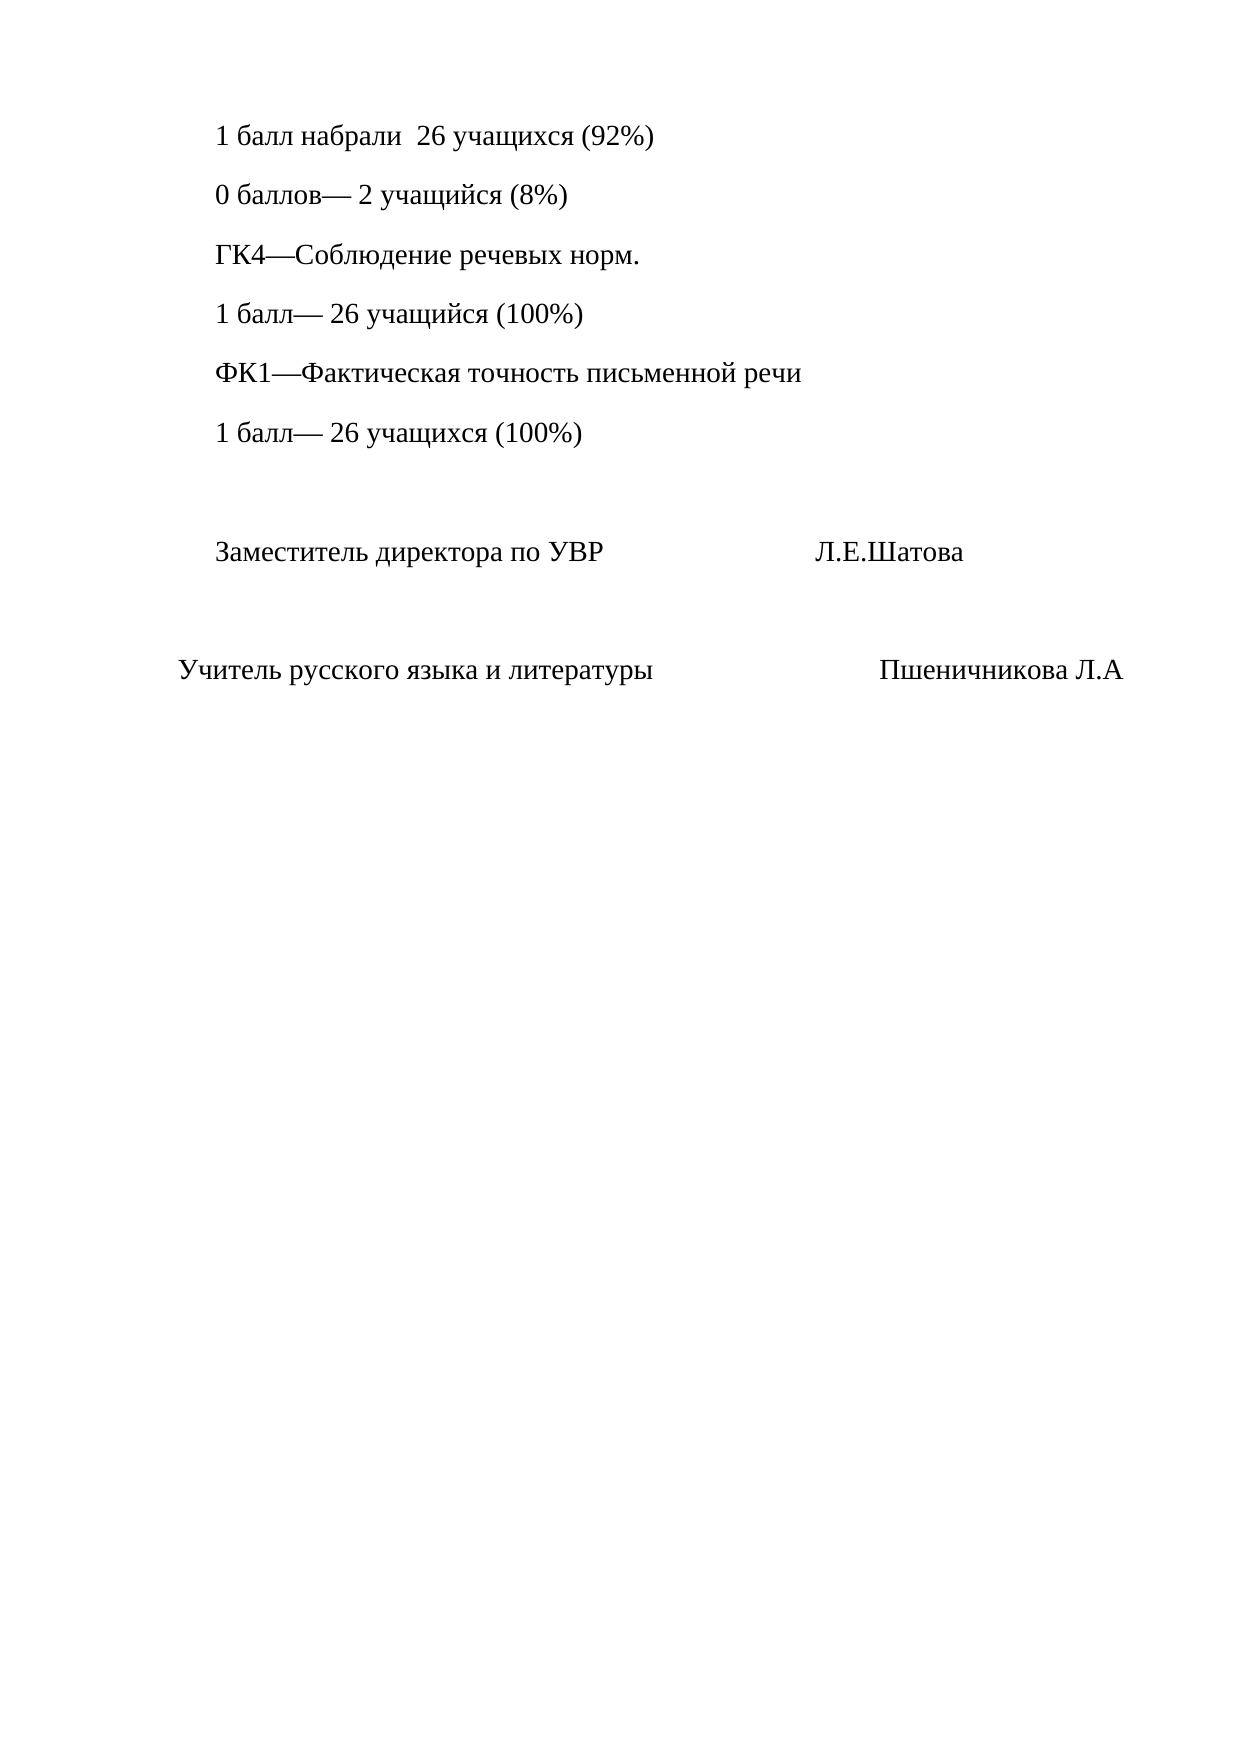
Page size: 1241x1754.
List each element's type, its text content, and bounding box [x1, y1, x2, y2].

text ФК1—Фактическая точность письменной речи [215, 356, 1152, 389]
text Заместитель директора по УВР Л.Е.Шатова [215, 534, 1152, 567]
text 0 баллов— 2 учащийся (8%) [215, 177, 1152, 211]
text 1 балл набрали 26 учащихся (92%) [215, 118, 1152, 152]
text 1 балл— 26 учащихся (100%) [215, 415, 1152, 448]
text 1 балл— 26 учащийся (100%) [215, 296, 1152, 330]
text Учитель русского языка и литературы Пшеничникова Л.А [177, 652, 1152, 686]
text ГК4—Соблюдение речевых норм. [215, 237, 1152, 270]
